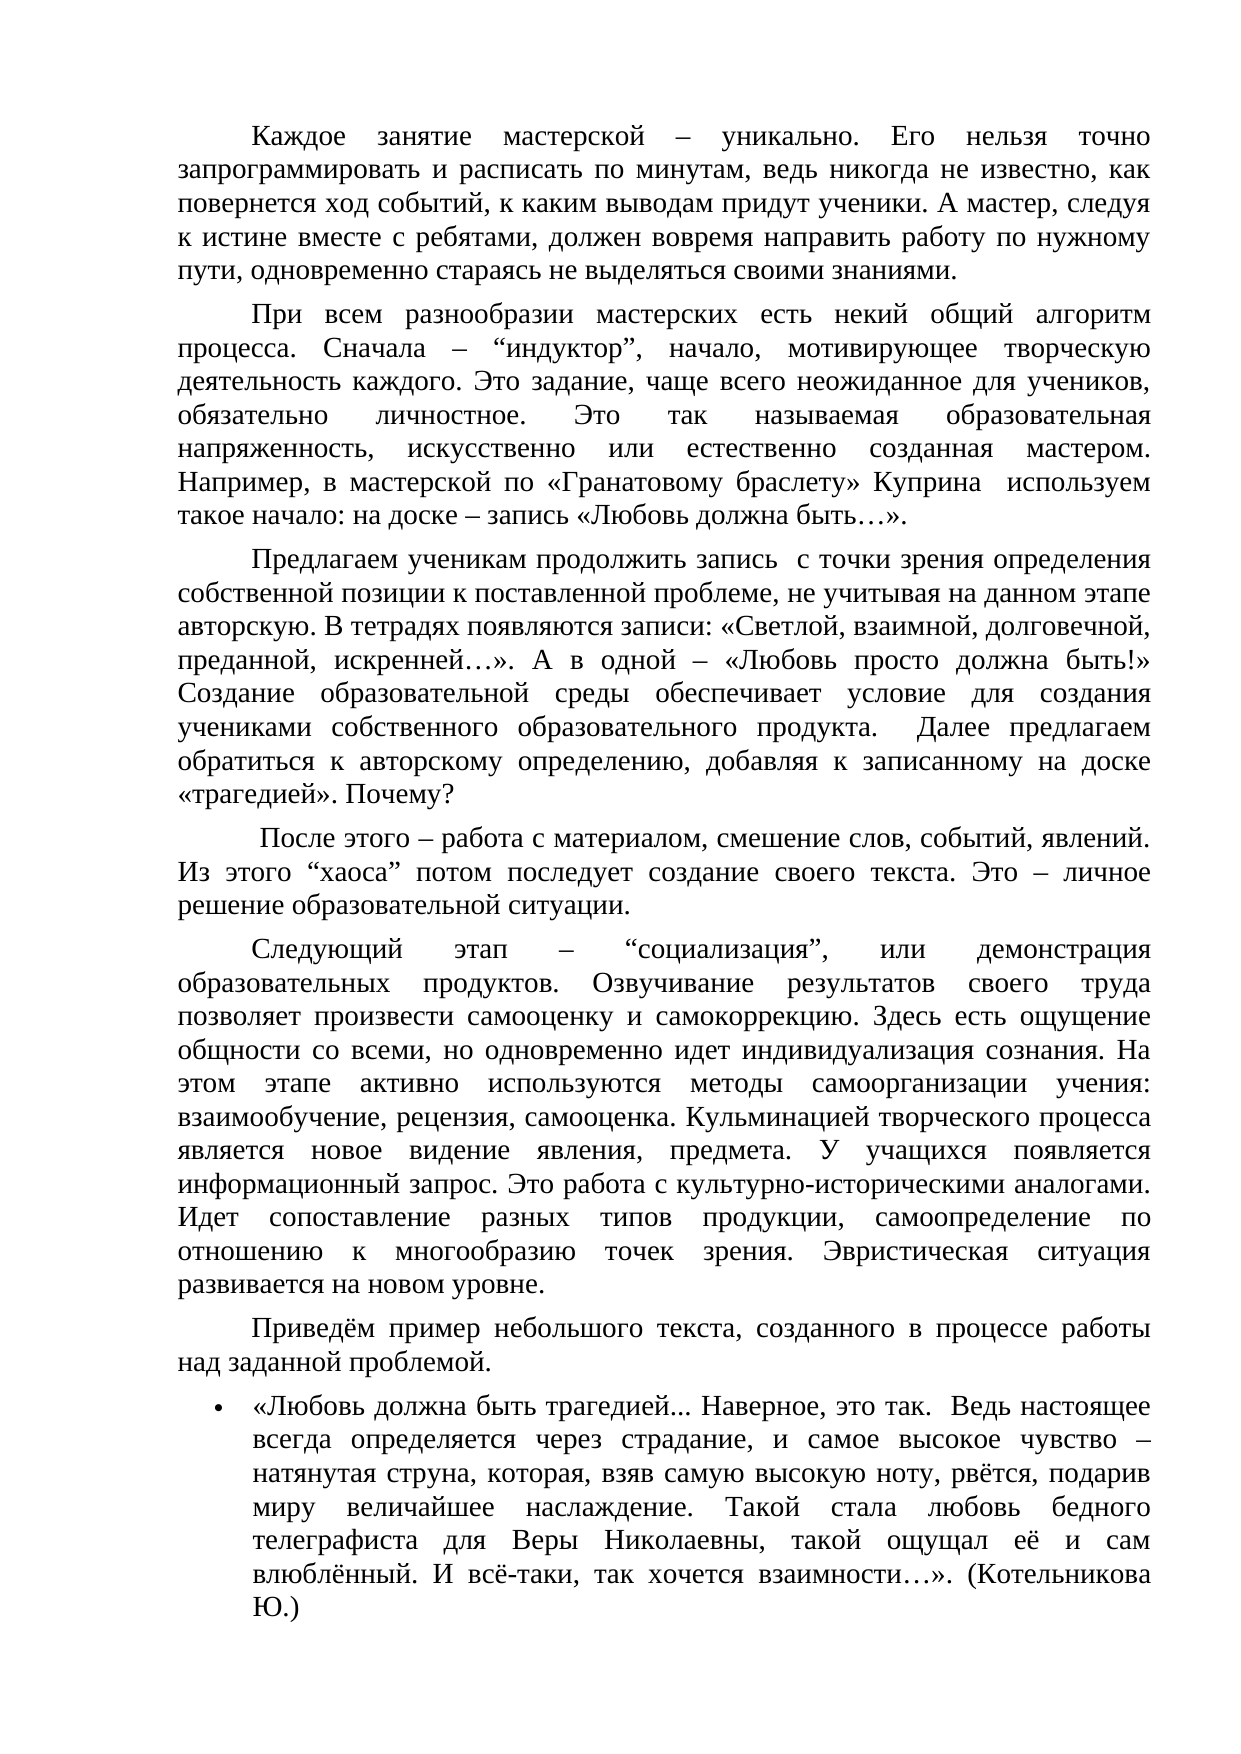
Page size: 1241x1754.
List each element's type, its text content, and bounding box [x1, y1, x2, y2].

text Следующий этап – “социализация”, или демонстрация образовательных продуктов. Озвучивание результатов своего труда позволяет произвести самооценку и самокоррекцию. Здесь есть ощущение общности со всеми, но одновременно идет индивидуализация сознания. На этом этапе активно используются методы самоорганизации учения: взаимообучение, рецензия, самооценка. Кульминацией творческого процесса является новое видение явления, предмета. У учащихся появляется информационный запрос. Это работа с культурно-историческими аналогами. Идет сопоставление разных типов продукции, самоопределение по отношению к многообразию точек зрения. Эвристическая ситуация развивается на новом уровне. [177, 931, 1152, 1300]
text Приведём пример небольшого текста, созданного в процессе работы над заданной проблемой. [177, 1311, 1152, 1378]
text Предлагаем ученикам продолжить запись с точки зрения определения собственной позиции к поставленной проблеме, не учитывая на данном этапе авторскую. В тетрадях появляются записи: «Светлой, взаимной, долговечной, преданной, искренней…». А в одной – «Любовь просто должна быть!» Создание образовательной среды обеспечивает условие для создания учениками собственного образовательного продукта. Далее предлагаем обратиться к авторскому определению, добавляя к записанному на доске «трагедией». Почему? [177, 541, 1152, 810]
text При всем разнообразии мастерских есть некий общий алгоритм процесса. Сначала – “индуктор”, начало, мотивирующее творческую деятельность каждого. Это задание, чаще всего неожиданное для учеников, обязательно личностное. Это так называемая образовательная напряженность, искусственно или естественно созданная мастером. Например, в мастерской по «Гранатовому браслету» Куприна используем такое начало: на доске – запись «Любовь должна быть…». [177, 296, 1152, 531]
list «Любовь должна быть трагедией... Наверное, это так. Ведь настоящее всегда определяется через страдание, и самое высокое чувство – натянутая струна, которая, взяв самую высокую ноту, рвётся, подарив миру величайшее наслаждение. Такой стала любовь бедного телеграфиста для Веры Николаевны, такой ощущал её и сам влюблённый. И всё-таки, так хочется взаимности…». (Котельникова Ю.) [215, 1388, 1152, 1623]
text После этого – работа с материалом, смешение слов, событий, явлений. Из этого “хаоса” потом последует создание своего текста. Это – личное решение образовательной ситуации. [177, 820, 1152, 921]
text Каждое занятие мастерской – уникально. Его нельзя точно запрограммировать и расписать по минутам, ведь никогда не известно, как повернется ход событий, к каким выводам придут ученики. А мастер, следуя к истине вместе с ребятами, должен вовремя направить работу по нужному пути, одновременно стараясь не выделяться своими знаниями. [177, 118, 1152, 286]
